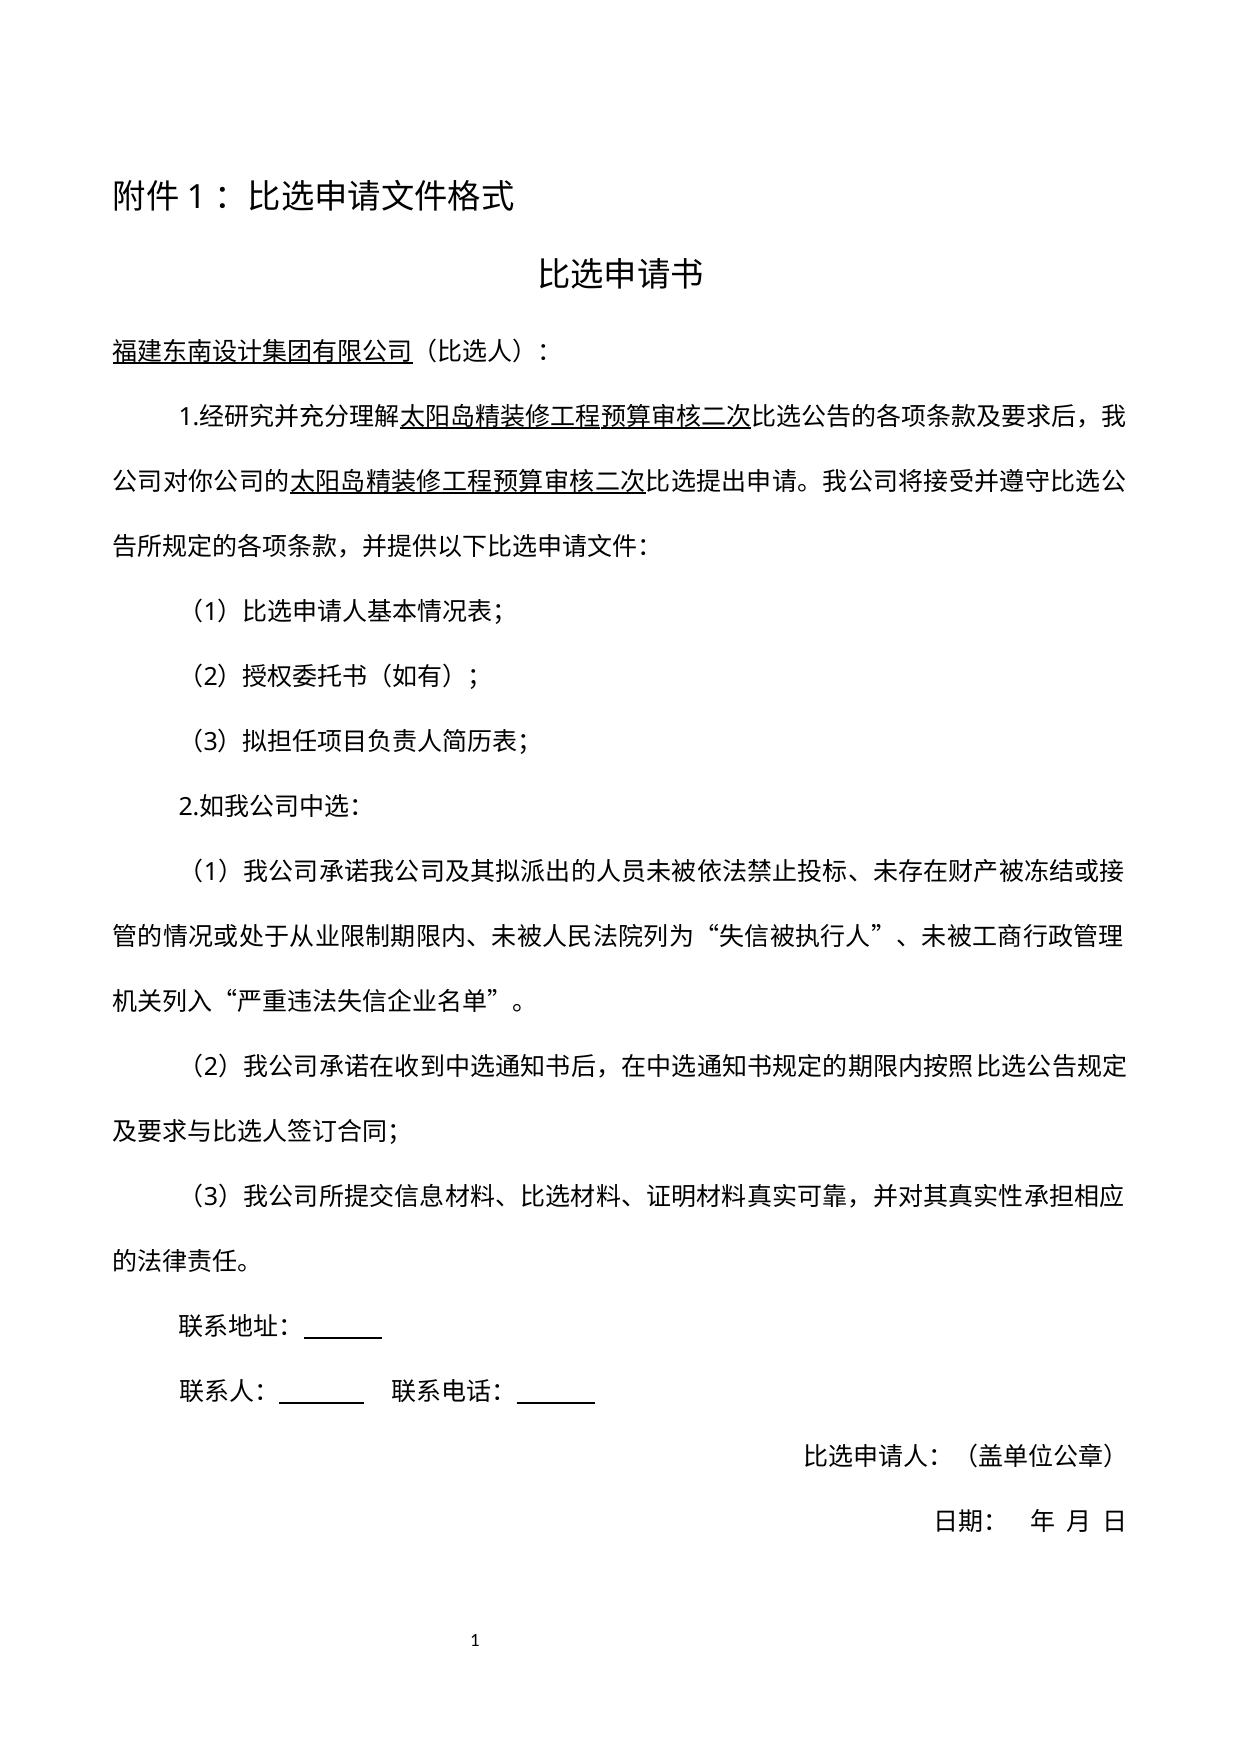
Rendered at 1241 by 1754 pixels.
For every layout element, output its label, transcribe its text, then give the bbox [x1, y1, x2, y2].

text 联系人： 联系电话： [112, 1357, 1128, 1422]
list 拟担任项目负责人简历表； [112, 707, 1128, 772]
text 联系地址： [112, 1292, 1128, 1357]
text 日期： 年 月 日 [112, 1487, 1128, 1552]
list 授权委托书（如有）； [112, 642, 1128, 707]
text （3）我公司所提交信息材料、比选材料、证明材料真实可靠，并对其真实性承担相应的法律责任。 [112, 1162, 1128, 1292]
text 福建东南设计集团有限公司（比选人）： [112, 317, 1128, 382]
text 比选申请人：（盖单位公章） [112, 1422, 1128, 1487]
text （1）比选申请人基本情况表； [112, 577, 1128, 642]
text 附件 1 ：比选申请文件格式 [112, 162, 1128, 227]
text （1）我公司承诺我公司及其拟派出的人员未被依法禁止投标、未存在财产被冻结或接管的情况或处于从业限制期限内、未被人民法院列为“失信被执行人”、未被工商行政管理机关列入“严重违法失信企业名单”。 [112, 837, 1128, 1032]
text （2）我公司承诺在收到中选通知书后，在中选通知书规定的期限内按照比选公告规定及要求与比选人签订合同； [112, 1032, 1128, 1162]
text 1.经研究并充分理解太阳岛精装修工程预算审核二次比选公告的各项条款及要求后，我公司对你公司的太阳岛精装修工程预算审核二次比选提出申请。我公司将接受并遵守比选公告所规定的各项条款，并提供以下比选申请文件： [112, 382, 1128, 577]
text 比选申请书 [112, 239, 1128, 304]
text 2.如我公司中选： [112, 772, 1128, 837]
